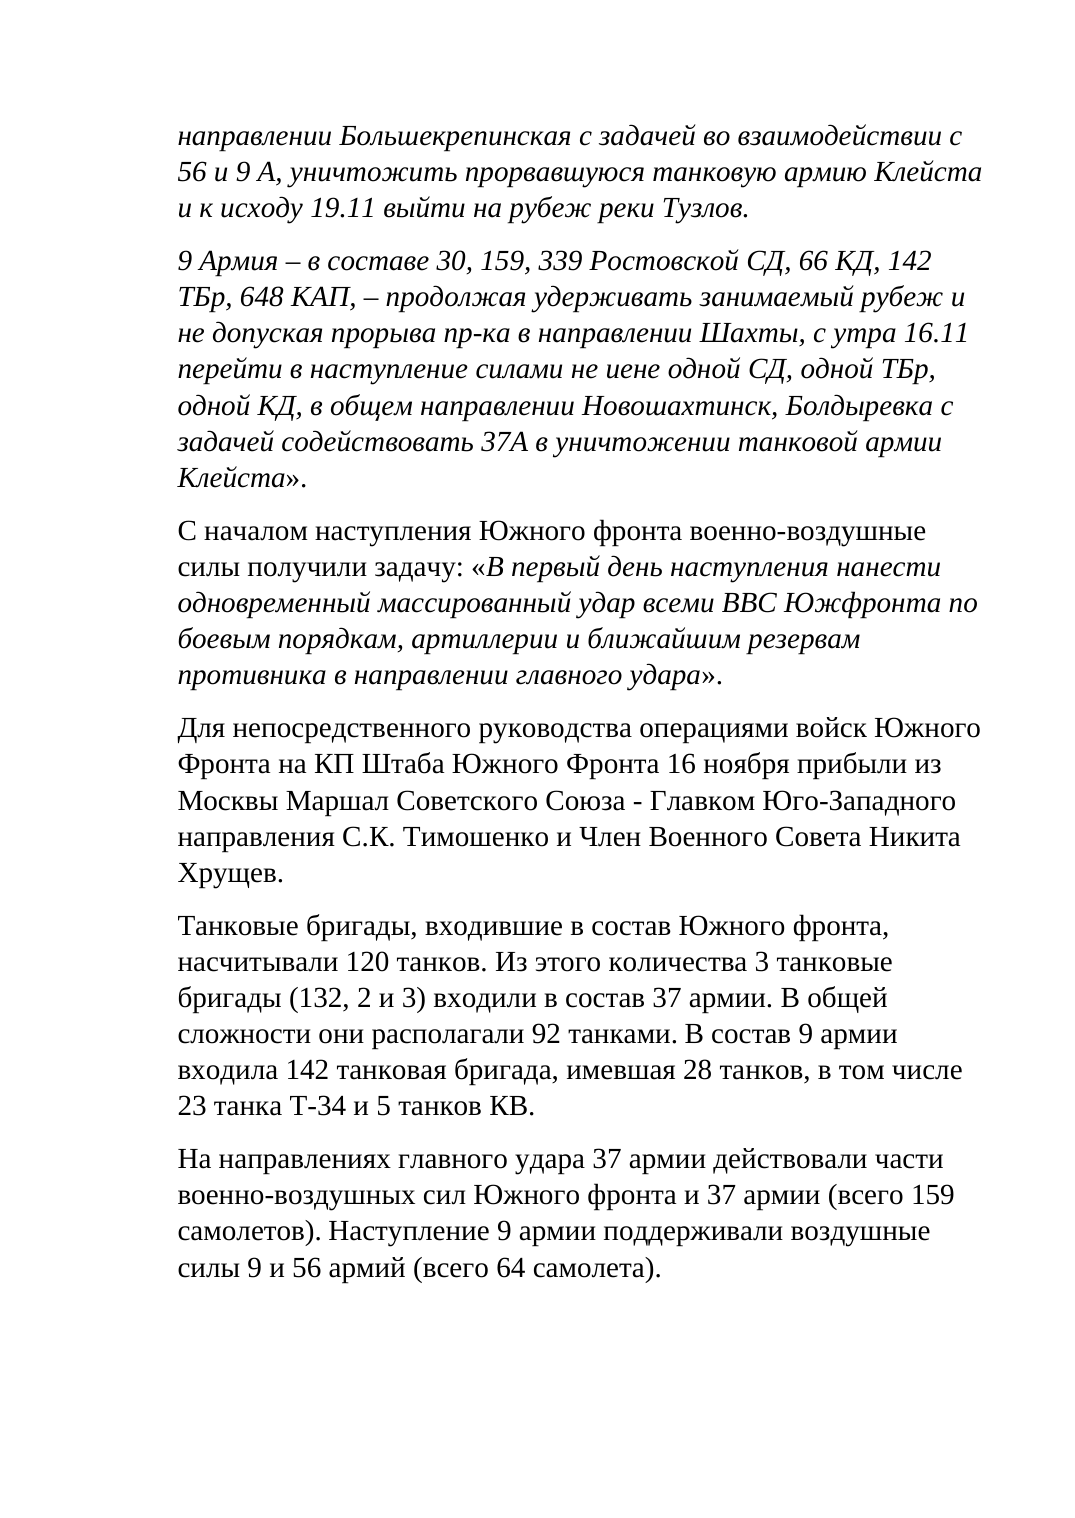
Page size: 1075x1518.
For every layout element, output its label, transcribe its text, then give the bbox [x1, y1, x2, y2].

text Танковые бригады, входившие в состав Южного фронта, насчитывали 120 танков. Из этого количества 3 танковые бригады (132, 2 и 3) входили в состав 37 армии. В общей сложности они располагали 92 танками. В состав 9 армии входила 142 танковая бригада, имевшая 28 танков, в том числе 23 танка Т-34 и 5 танков КВ. [177, 908, 986, 1122]
text Для непосредственного руководства операциями войск Южного Фронта на КП Штаба Южного Фронта 16 ноября прибыли из Москвы Маршал Советского Союза - Главком Юго-Западного направления С.К. Тимошенко и Член Военного Совета Никита Хрущев. [177, 710, 986, 888]
text С началом наступления Южного фронта военно-воздушные силы получили задачу: «В первый день наступления нанести одновременный массированный удар всеми ВВС Южфронта по боевым порядкам, артиллерии и ближайшим резервам противника в направлении главного удара». [177, 513, 986, 691]
text 9 Армия – в составе 30, 159, 339 Ростовской СД, 66 КД, 142 ТБр, 648 КАП, – продолжая удерживать занимаемый рубеж и не допуская прорыва пр-ка в направлении Шахты, с утра 16.11 перейти в наступление силами не иене одной СД, одной ТБр, одной КД, в общем направлении Новошахтинск, Болдыревка с задачей содействовать 37А в уничтожении танковой армии Клейста». [177, 243, 986, 494]
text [177, 118, 986, 224]
text На направлениях главного удара 37 армии действовали части военно-воздушных сил Южного фронта и 37 армии (всего 159 самолетов). Наступление 9 армии поддерживали воздушные силы 9 и 56 армий (всего 64 самолета). [177, 1141, 986, 1283]
